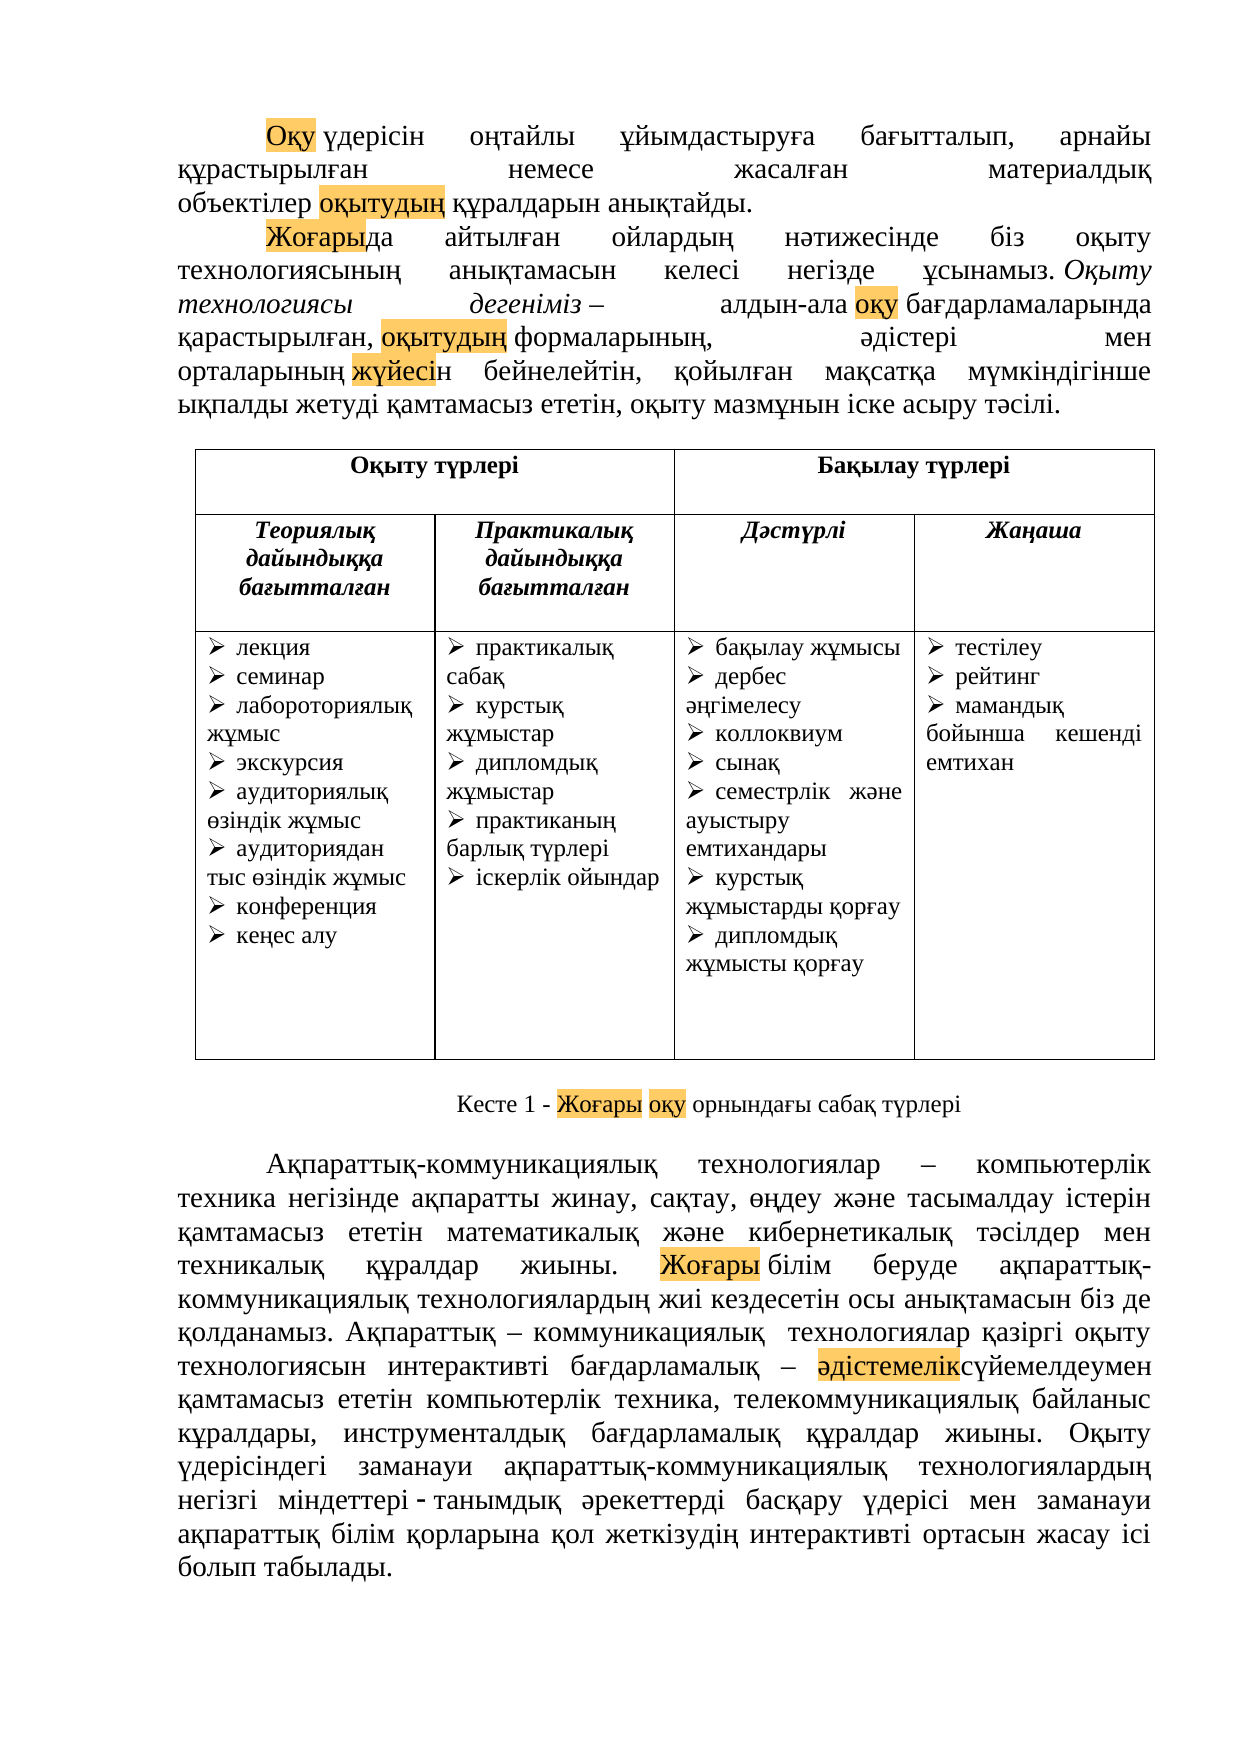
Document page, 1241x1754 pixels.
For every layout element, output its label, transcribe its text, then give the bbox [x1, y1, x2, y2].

table_cell Практикалық дайындыққа бағытталған [436, 515, 674, 631]
table_cell Теориялық дайындыққа бағытталған [196, 515, 434, 631]
text Кесте 1 - Жоғары оқу орнындағы сабақ түрлері [686, 1089, 1152, 1118]
table_cell практикалық сабақ курстық жұмыстар дипломдық жұмыстар практиканың барлық түрлері іскерлік ойындар [436, 632, 674, 1059]
text Ақпараттық-коммуникациялық технологиялар – компьютерлік техника негізінде ақпаратты жинау, сақтау, өңдеу және тасымалдау істерін қамтамасыз ететін математикалық және кибернетикалық тәсілдер мен техникалық құралдар жиыны. Жоғары білім беруде ақпараттық-коммуникациялық технологиялардың жиі кездесетін осы анықтамасын біз де қолданамыз. Ақпараттық – коммуникациялық технологиялар қазіргі оқыту технологиясын интерактивті бағдарламалық – әдістемеліксүйемелдеумен қамтамасыз ететін компьютерлік техника, телекоммуникациялық байланыс кұралдары, инструменталдық бағдарламалық құралдар жиыны. Оқыту үдерісіндегі заманауи ақпараттық-коммуникациялық технологиялардың негізгі міндеттері танымдық әрекеттерді басқару үдерісі мен заманауи ақпараттық білім қорларына қол жеткізудің интерактивті ортасын жасау ісі болып табылады. [177, 1147, 1152, 1583]
table_header Бақылау түрлері [675, 450, 1154, 514]
text Кесте 1 - Жоғары оқу орнындағы сабақ түрлері [177, 1089, 557, 1118]
table_cell Дәстүрлі [675, 515, 914, 631]
table_cell тестілеу рейтинг мамандық бойынша кешенді емтихан [915, 632, 1154, 1059]
table_cell лекция семинар лабороториялық жұмыс экскурсия аудиториялық өзіндік жұмыс аудиториядан тыс өзіндік жұмыс конференция кеңес алу [196, 632, 434, 1059]
text Оқу үдерісін оңтайлы ұйымдастыруға бағытталып, арнайы құрастырылған немесе жасалған материалдық объектілер оқытудың құралдарын анықтайды. [177, 118, 1152, 219]
table_header Оқыту түрлері [196, 450, 674, 514]
table_cell Жаңаша [915, 515, 1154, 631]
text Жоғарыда айтылған ойлардың нәтижесінде біз оқыту технологиясының анықтамасын келесі негізде ұсынамыз. Оқыту технологиясы дегеніміз – алдын-ала оқу бағдарламаларында қарастырылған, оқытудың формаларының, әдістері мен орталарының жүйесін бейнелейтін, қойылған мақсатқа мүмкіндігінше ықпалды жетуді қамтамасыз ететін, оқыту мазмұнын іске асыру тәсілі. [177, 219, 1152, 420]
table_cell бақылау жұмысы дербес әңгімелесу коллоквиум сынақ семестрлік және ауыстыру емтихандары курстық жұмыстарды қорғау дипломдық жұмысты қорғау [675, 632, 914, 1059]
